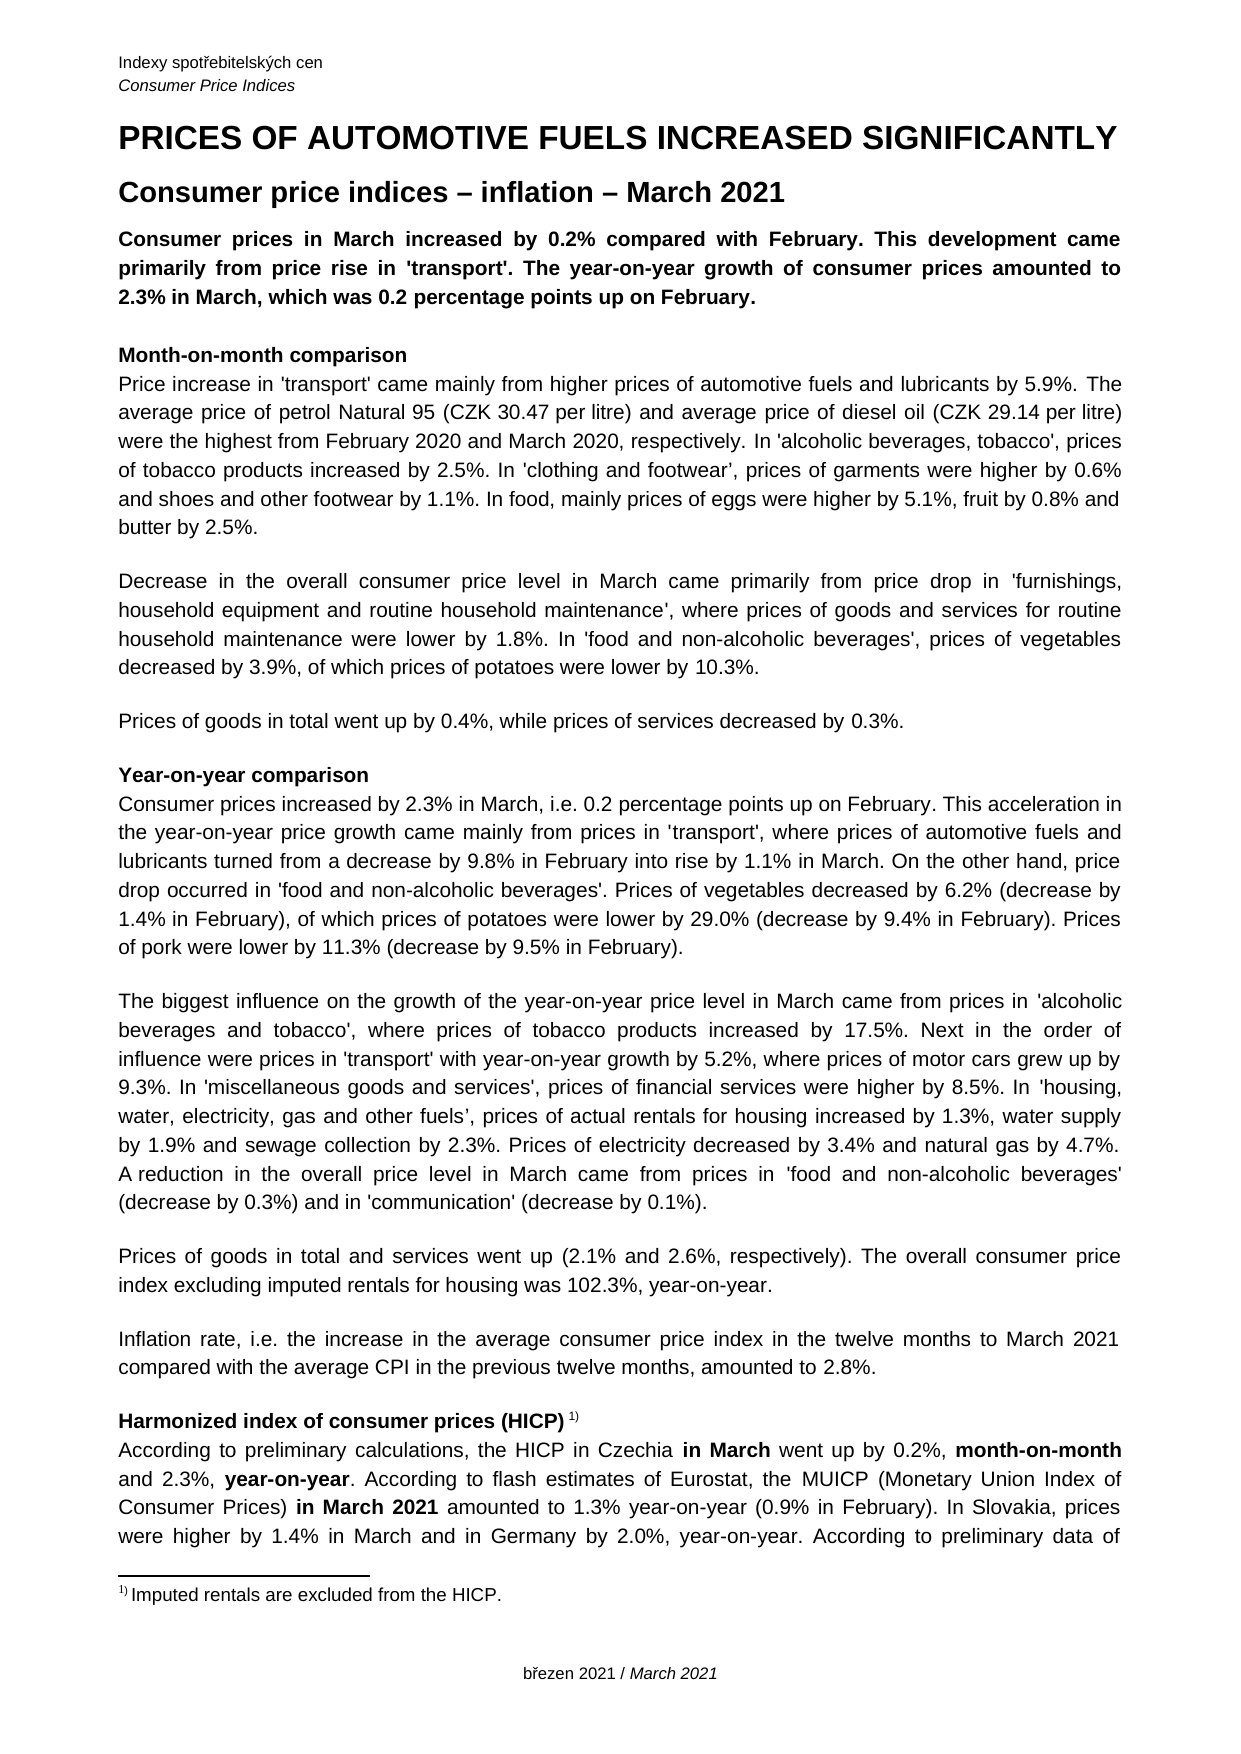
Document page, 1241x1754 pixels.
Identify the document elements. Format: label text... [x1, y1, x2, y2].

text Consumer prices increased by 2.3% in March, i.e. 0.2 percentage points up on February. This acceleration in the year-on-year price growth came mainly from prices in 'transport', where prices of automotive fuels and lubricants turned from a decrease by 9.8% in February into rise by 1.1% in March. On the other hand, price drop occurred in 'food and non-alcoholic beverages'. Prices of vegetables decreased by 6.2% (decrease by 1.4% in February), of which prices of potatoes were lower by 29.0% (decrease by 9.4% in February). Prices of pork were lower by 11.3% (decrease by 9.5% in February). [118, 791, 1122, 959]
text Inflation rate, i.e. the increase in the average consumer price index in the twelve months to March 2021 compared with the average CPI in the previous twelve months, amounted to 2.8%. [118, 1326, 1122, 1379]
text Month-on-month comparison [118, 343, 1122, 367]
text The biggest influence on the growth of the year-on-year price level in March came from prices in 'alcoholic beverages and tobacco', where prices of tobacco products increased by 17.5%. Next in the order of influence were prices in 'transport' with year-on-year growth by 5.2%, where prices of motor cars grew up by 9.3%. In 'miscellaneous goods and services', prices of financial services were higher by 8.5%. In 'housing, water, electricity, gas and other fuels’, prices of actual rentals for housing increased by 1.3%, water supply by 1.9% and sewage collection by 2.3%. Prices of electricity decreased by 3.4% and natural gas by 4.7%. A reduction in the overall price level in March came from prices in 'food and non-alcoholic beverages' (decrease by 0.3%) and in 'communication' (decrease by 0.1%). [118, 989, 1122, 1214]
text Decrease in the overall consumer price level in March came primarily from price drop in 'furnishings, household equipment and routine household maintenance', where prices of goods and services for routine household maintenance were lower by 1.8%. In 'food and non-alcoholic beverages', prices of vegetables decreased by 3.9%, of which prices of potatoes were lower by 10.3%. [118, 569, 1122, 679]
subtitle Prices of automotive fuels increased significantly [118, 118, 1122, 157]
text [118, 1438, 1122, 1548]
text Year-on-year comparison [118, 763, 1122, 787]
text Consumer prices in March increased by 0.2% compared with February. This development came primarily from price rise in 'transport'. The year-on-year growth of consumer prices amounted to 2.3% in March, which was 0.2 percentage points up on February. [118, 227, 1122, 309]
subtitle Consumer price indices – inflation – March 2021 [118, 174, 1122, 208]
text Price increase in 'transport' came mainly from higher prices of automotive fuels and lubricants by 5.9%. The average price of petrol Natural 95 (CZK 30.47 per litre) and average price of diesel oil (CZK 29.14 per litre) were the highest from February 2020 and March 2020, respectively. In 'alcoholic beverages, tobacco', prices of tobacco products increased by 2.5%. In 'clothing and footwear’, prices of garments were higher by 0.6% and shoes and other footwear by 1.1%. In food, mainly prices of eggs were higher by 5.1%, fruit by 0.8% and butter by 2.5%. [118, 371, 1122, 539]
text Harmonized index of consumer prices (HICP) ) [118, 1409, 1122, 1433]
text Prices of goods in total went up by 0.4%, while prices of services decreased by 0.3%. [118, 709, 1122, 733]
text Prices of goods in total and services went up (2.1% and 2.6%, respectively). The overall consumer price index excluding imputed rentals for housing was 102.3%, year-on-year. [118, 1244, 1122, 1297]
